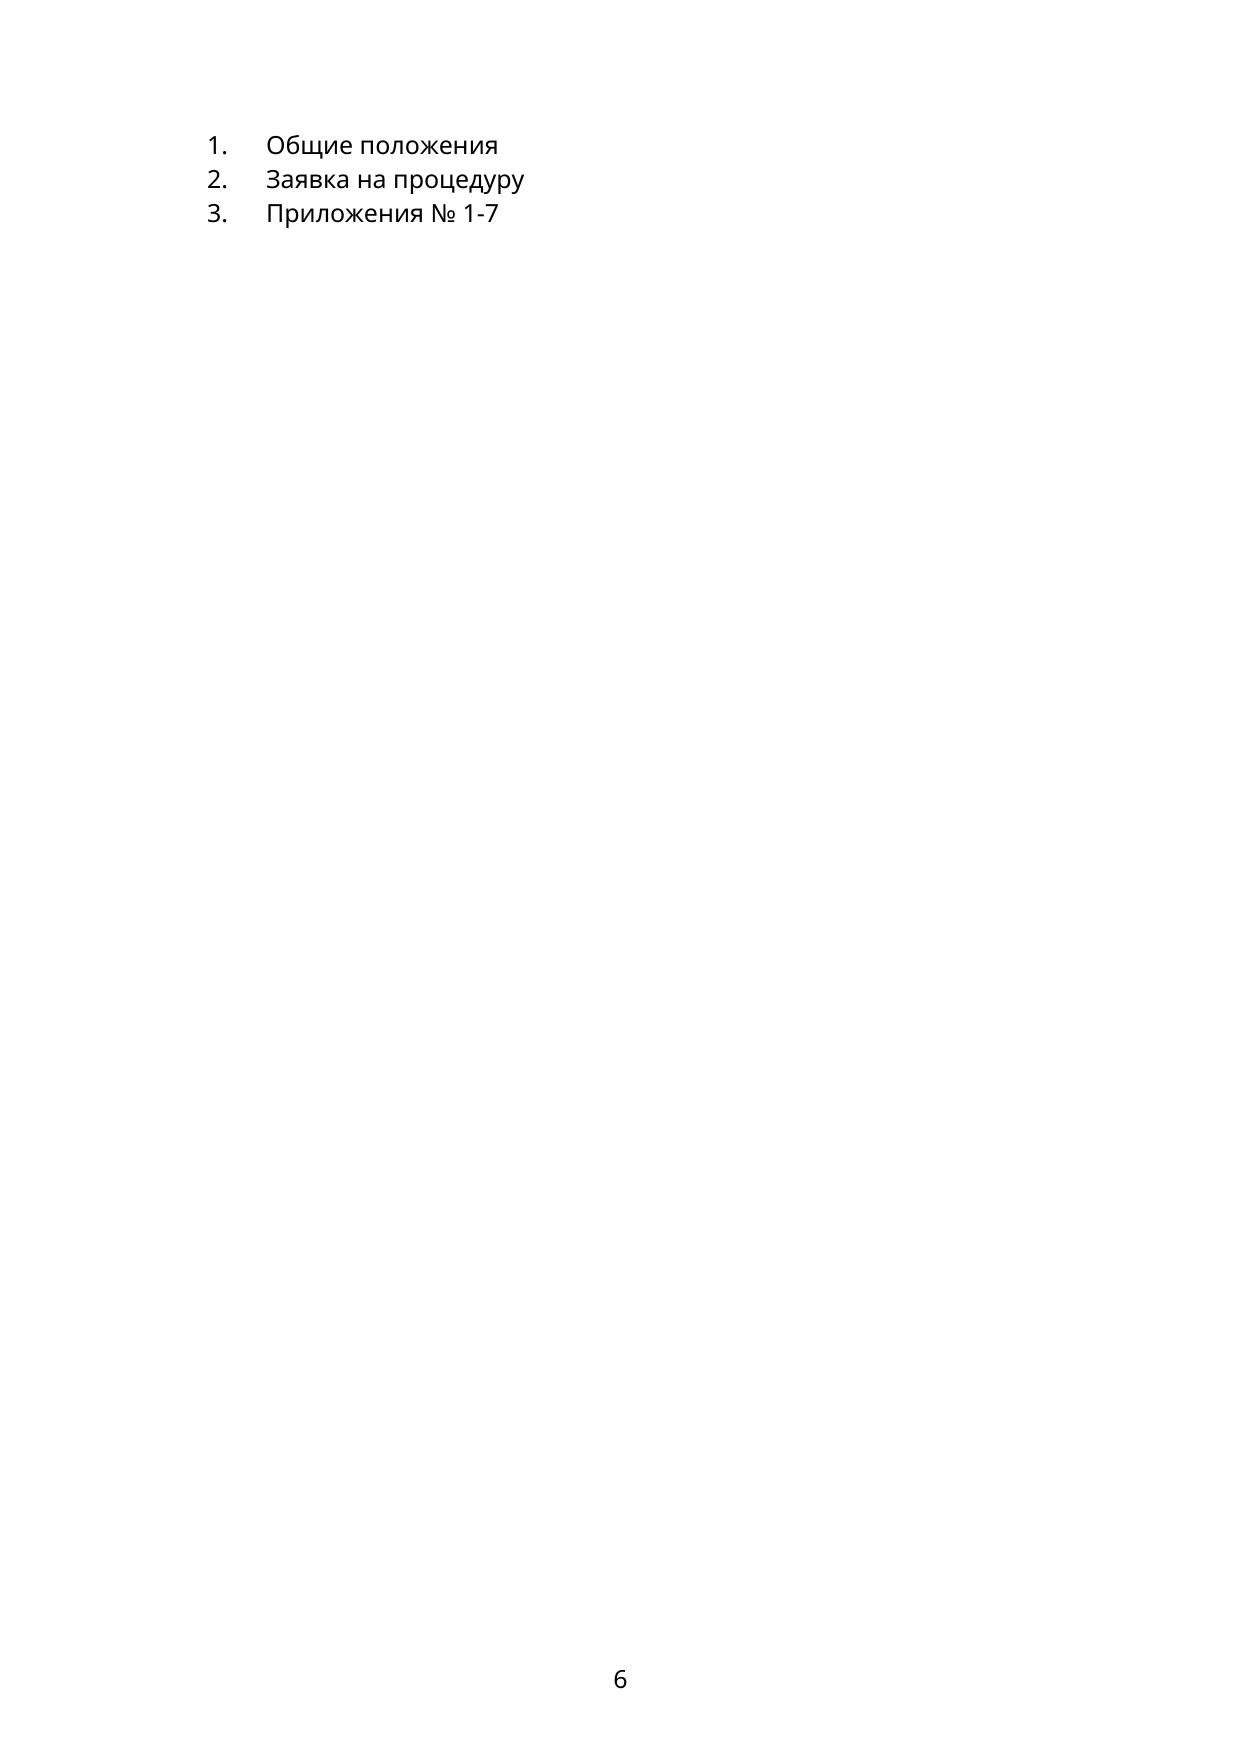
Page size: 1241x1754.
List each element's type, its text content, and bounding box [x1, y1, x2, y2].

text 2. Заявка на процедуру [207, 162, 1092, 196]
text 1. Общие положения [207, 128, 1092, 162]
text 3. Приложения № 1-7 [207, 196, 1092, 230]
